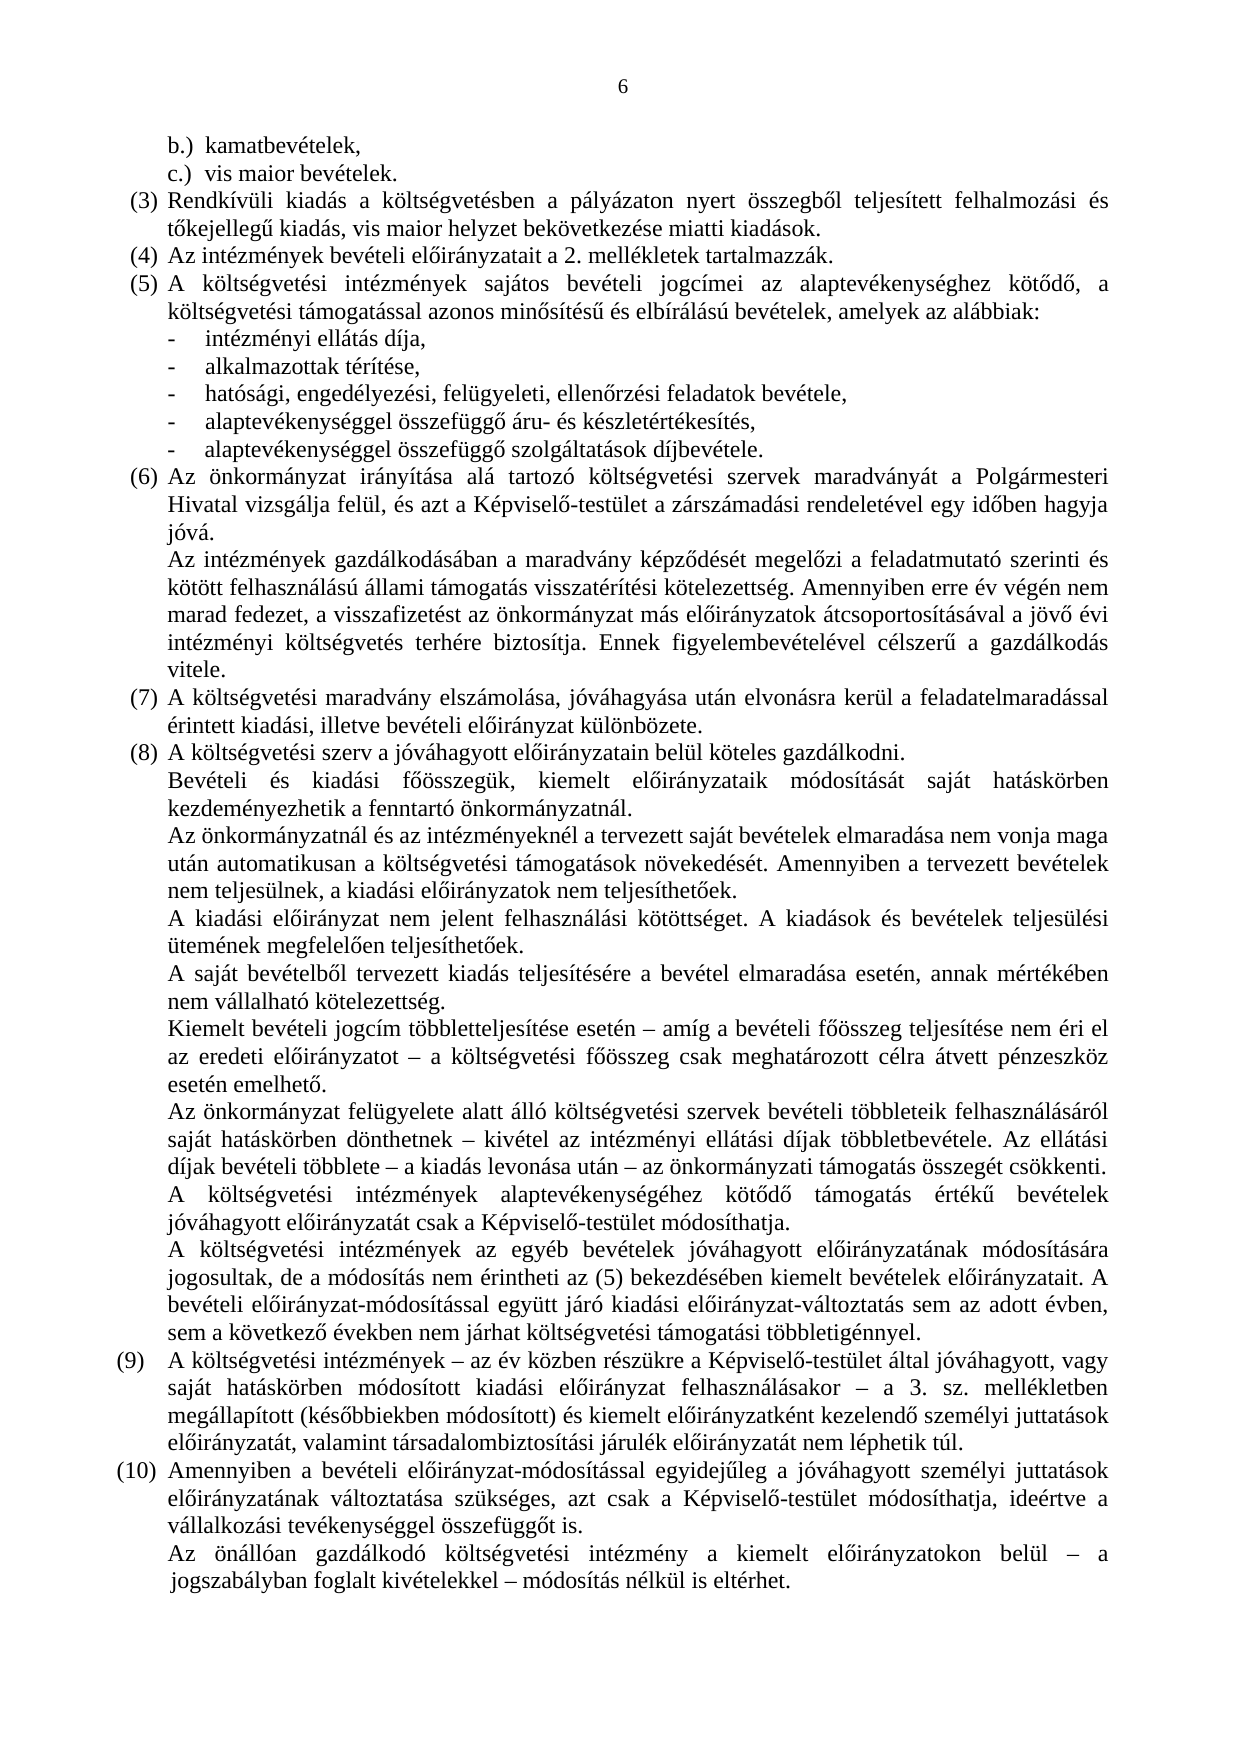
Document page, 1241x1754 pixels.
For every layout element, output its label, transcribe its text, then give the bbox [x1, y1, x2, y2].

list kamatbevételek, [167, 131, 1110, 159]
list A költségvetési intézmények sajátos bevételi jogcímei az alaptevékenységhez kötődő, a költségvetési támogatással azonos minősítésű és elbírálású bevételek, amelyek az alábbiak: [130, 269, 1110, 324]
text Kiemelt bevételi jogcím többletteljesítése esetén – amíg a bevételi főösszeg teljesítése nem éri el az eredeti előirányzatot – a költségvetési főösszeg csak meghatározott célra átvett pénzeszköz esetén emelhető. [167, 1014, 1110, 1097]
list A költségvetési maradvány elszámolása, jóváhagyása után elvonásra kerül a feladatelmaradással érintett kiadási, illetve bevételi előirányzat különbözete. [130, 683, 1110, 738]
list A költségvetési intézmények – az év közben részükre a Képviselő-testület által jóváhagyott, vagy saját hatáskörben módosított kiadási előirányzat felhasználásakor – a 3. sz. mellékletben megállapított (későbbiekben módosított) és kiemelt előirányzatként kezelendő személyi juttatások előirányzatát, valamint társadalombiztosítási járulék előirányzatát nem léphetik túl. [116, 1346, 1110, 1456]
list alkalmazottak térítése, [167, 352, 1110, 379]
list Rendkívüli kiadás a költségvetésben a pályázaton nyert összegből teljesített felhalmozási és tőkejellegű kiadás, vis maior helyzet bekövetkezése miatti kiadások. [130, 186, 1110, 241]
text Az önkormányzatnál és az intézményeknél a tervezett saját bevételek elmaradása nem vonja maga után automatikusan a költségvetési támogatások növekedését. Amennyiben a tervezett bevételek nem teljesülnek, a kiadási előirányzatok nem teljesíthetőek. [167, 821, 1110, 904]
list intézményi ellátás díja, [167, 324, 1110, 352]
list alaptevékenységgel összefüggő áru- és készletértékesítés, [167, 407, 1110, 435]
list alaptevékenységgel összefüggő szolgáltatások díjbevétele. [167, 435, 1110, 462]
list A költségvetési szerv a jóváhagyott előirányzatain belül köteles gazdálkodni. [130, 738, 1110, 766]
list Az intézmények bevételi előirányzatait a 2. mellékletek tartalmazzák. [130, 241, 1110, 269]
list hatósági, engedélyezési, felügyeleti, ellenőrzési feladatok bevétele, [167, 379, 1110, 407]
text A költségvetési intézmények alaptevékenységéhez kötődő támogatás értékű bevételek jóváhagyott előirányzatát csak a Képviselő-testület módosíthatja. [167, 1180, 1110, 1235]
text A költségvetési intézmények az egyéb bevételek jóváhagyott előirányzatának módosítására jogosultak, de a módosítás nem érintheti az (5) bekezdésében kiemelt bevételek előirányzatait. A bevételi előirányzat-módosítással együtt járó kiadási előirányzat-változtatás sem az adott évben, sem a következő években nem járhat költségvetési támogatási többletigénnyel. [167, 1235, 1110, 1346]
text Az önkormányzat felügyelete alatt álló költségvetési szervek bevételi többleteik felhasználásáról saját hatáskörben dönthetnek – kivétel az intézményi ellátási díjak többletbevétele. Az ellátási díjak bevételi többlete – a kiadás levonása után – az önkormányzati támogatás összegét csökkenti. [167, 1097, 1110, 1180]
text A saját bevételből tervezett kiadás teljesítésére a bevétel elmaradása esetén, annak mértékében nem vállalható kötelezettség. [167, 959, 1110, 1014]
text Bevételi és kiadási főösszegük, kiemelt előirányzataik módosítását saját hatáskörben kezdeményezhetik a fenntartó önkormányzatnál. [167, 766, 1110, 821]
list vis maior bevételek. [167, 159, 1110, 186]
list Amennyiben a bevételi előirányzat-módosítással egyidejűleg a jóváhagyott személyi juttatások előirányzatának változtatása szükséges, azt csak a Képviselő-testület módosíthatja, ideértve a vállalkozási tevékenységgel összefüggőt is. [116, 1456, 1110, 1539]
text Az önállóan gazdálkodó költségvetési intézmény a kiemelt előirányzatokon belül – a jogszabályban foglalt kivételekkel – módosítás nélkül is eltérhet. [167, 1539, 1110, 1594]
text A kiadási előirányzat nem jelent felhasználási kötöttséget. A kiadások és bevételek teljesülési ütemének megfelelően teljesíthetőek. [167, 904, 1110, 959]
text Az intézmények gazdálkodásában a maradvány képződését megelőzi a feladatmutató szerinti és kötött felhasználású állami támogatás visszatérítési kötelezettség. Amennyiben erre év végén nem marad fedezet, a visszafizetést az önkormányzat más előirányzatok átcsoportosításával a jövő évi intézményi költségvetés terhére biztosítja. Ennek figyelembevételével célszerű a gazdálkodás vitele. [167, 545, 1110, 683]
list Az önkormányzat irányítása alá tartozó költségvetési szervek maradványát a Polgármesteri Hivatal vizsgálja felül, és azt a Képviselő-testület a zárszámadási rendeletével egy időben hagyja jóvá. [130, 462, 1110, 545]
